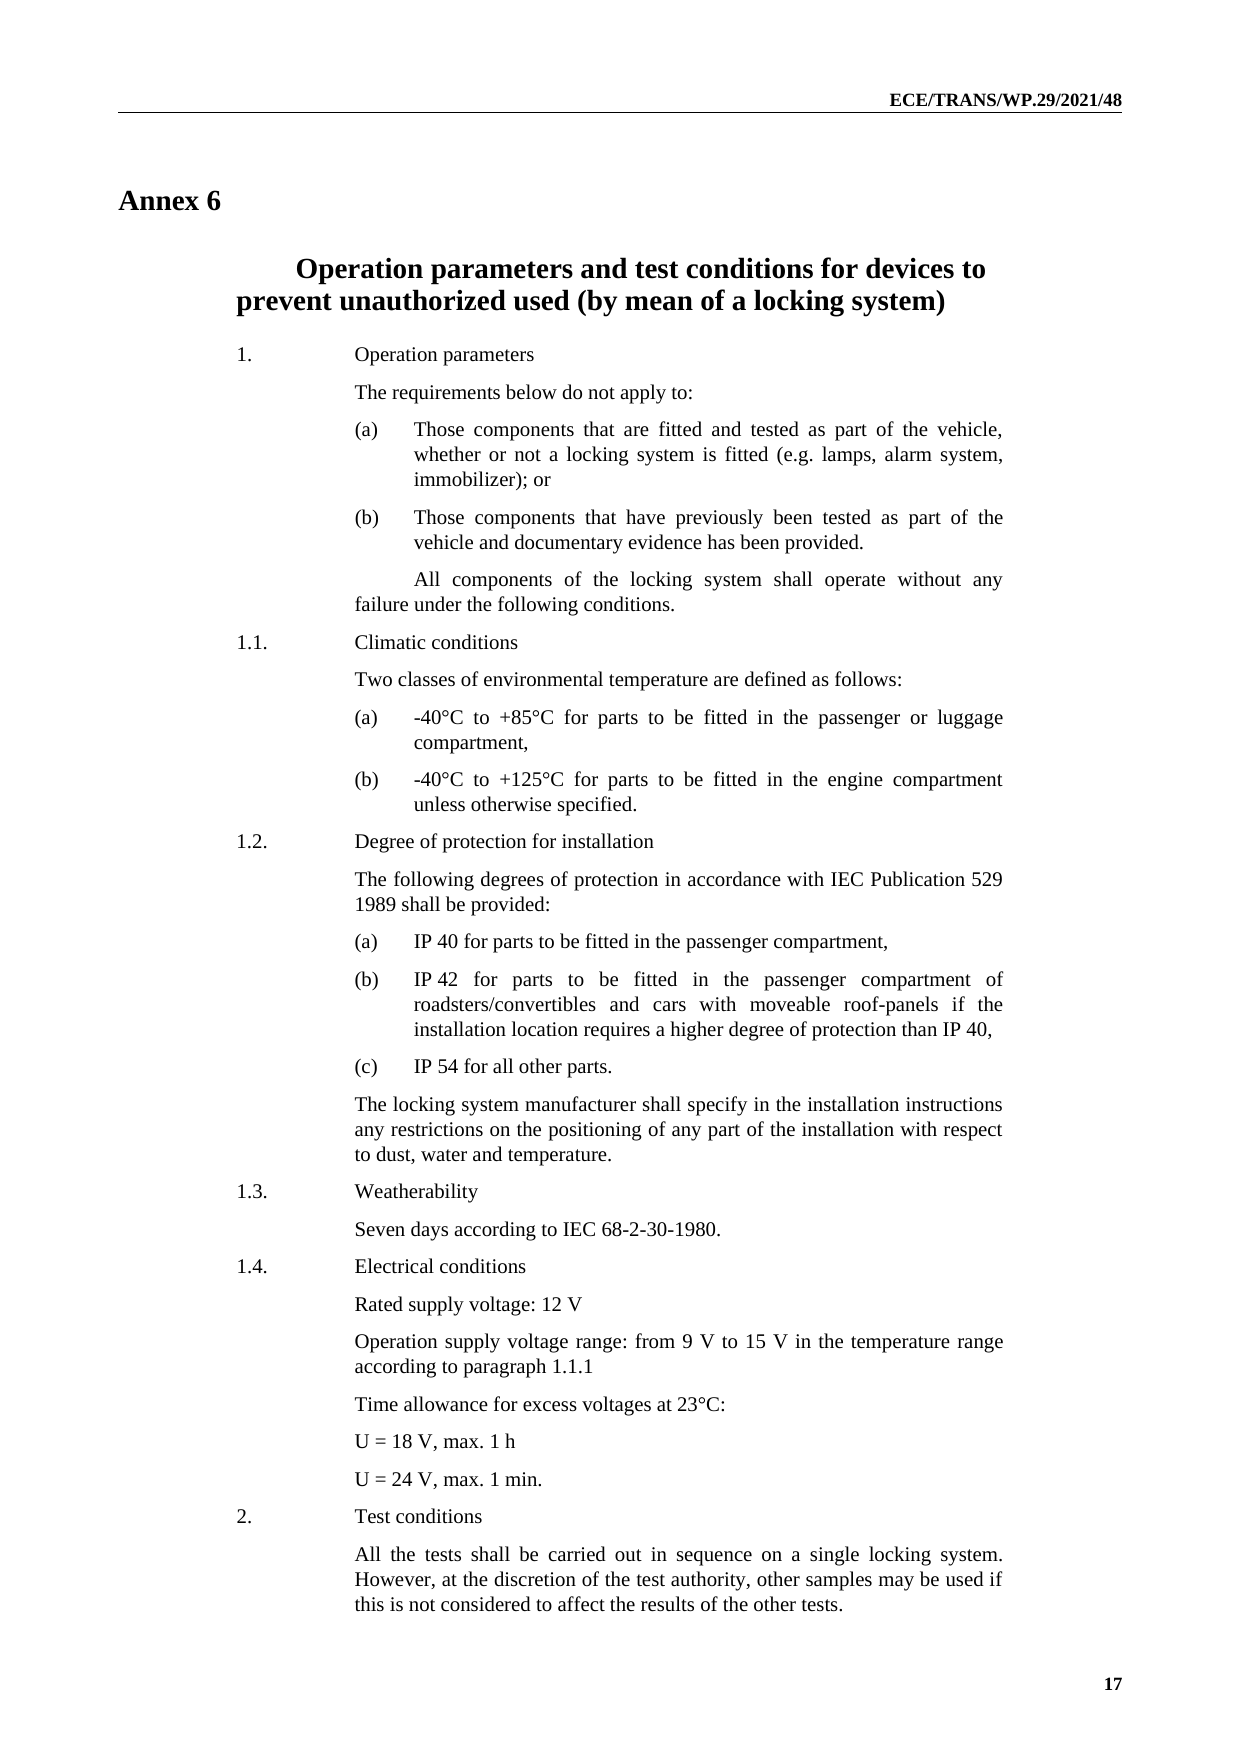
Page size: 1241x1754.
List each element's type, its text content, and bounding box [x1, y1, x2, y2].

text U = 24 V, max. 1 min. [236, 1466, 1004, 1491]
text The requirements below do not apply to: [354, 379, 1004, 404]
text 1. Operation parameters [236, 341, 1004, 366]
text Seven days according to IEC 68-2-30-1980. [354, 1216, 1004, 1241]
text 1.3. Weatherability [236, 1178, 1004, 1203]
text All the tests shall be carried out in sequence on a single locking system. However, at the discretion of the test authority, other samples may be used if this is not considered to affect the results of the other tests. [354, 1541, 1004, 1616]
text Two classes of environmental temperature are defined as follows: [354, 666, 1004, 691]
text Operation supply voltage range: from 9 V to 15 V in the temperature range according to paragraph 1.1.1 [236, 1328, 1004, 1378]
text Time allowance for excess voltages at 23°C: [236, 1391, 1004, 1416]
text All components of the locking system shall operate without any failure under the following conditions. [236, 566, 1004, 616]
text 2. Test conditions [236, 1503, 1004, 1528]
text (b) -40°C to +125°C for parts to be fitted in the engine compartment unless otherwise specified. [354, 766, 1004, 816]
text (b) Those components that have previously been tested as part of the vehicle and documentary evidence has been provided. [354, 504, 1004, 554]
text (a) Those components that are fitted and tested as part of the vehicle, whether or not a locking system is fitted (e.g. lamps, alarm system, immobilizer); or [354, 416, 1004, 491]
text U = 18 V, max. 1 h [236, 1428, 1004, 1453]
text (c) IP 54 for all other parts. [354, 1053, 1004, 1078]
text The locking system manufacturer shall specify in the installation instructions any restrictions on the positioning of any part of the installation with respect to dust, water and temperature. [354, 1091, 1004, 1166]
text Annex 6 [118, 185, 1004, 216]
text (b) IP 42 for parts to be fitted in the passenger compartment of roadsters/convertibles and cars with moveable roof-panels if the installation location requires a higher degree of protection than IP 40, [354, 966, 1004, 1041]
text 1.2. Degree of protection for installation [236, 829, 1004, 853]
text (a) IP 40 for parts to be fitted in the passenger compartment, [354, 928, 1004, 953]
text (a) -40°C to +85°C for parts to be fitted in the passenger or luggage compartment, [354, 704, 1004, 754]
text 1.4. Electrical conditions [236, 1253, 1004, 1278]
text Operation parameters and test conditions for devices to prevent unauthorized used (by mean of a locking system) [118, 254, 1004, 316]
text Rated supply voltage: 12 V [236, 1291, 1004, 1316]
text 1.1. Climatic conditions [236, 629, 1004, 654]
text The following degrees of protection in accordance with IEC Publication 529 1989 shall be provided: [354, 866, 1004, 916]
